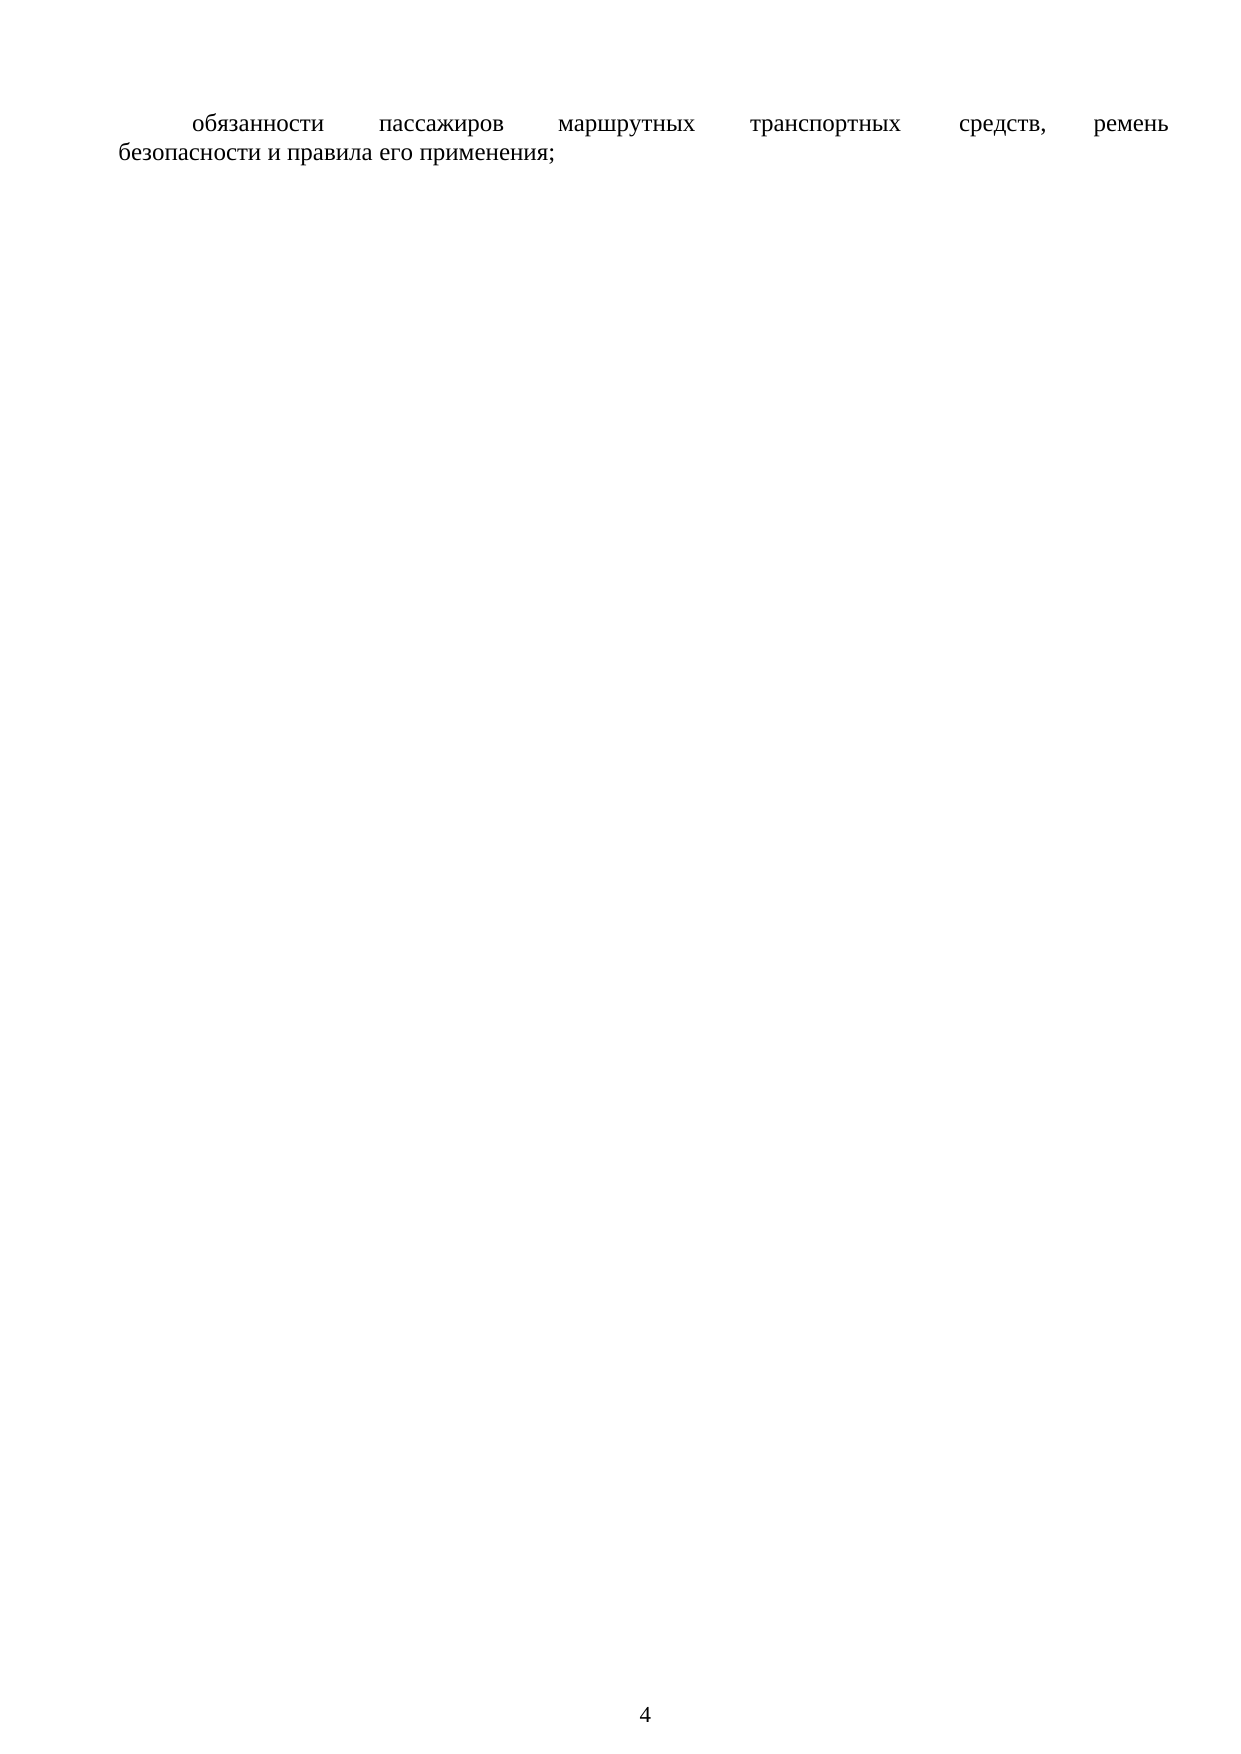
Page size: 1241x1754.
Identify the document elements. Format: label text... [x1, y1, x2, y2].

text обязанности пассажиров маршрутных транспортных средств, ремень безопасности и правила его применения; [118, 108, 1182, 166]
